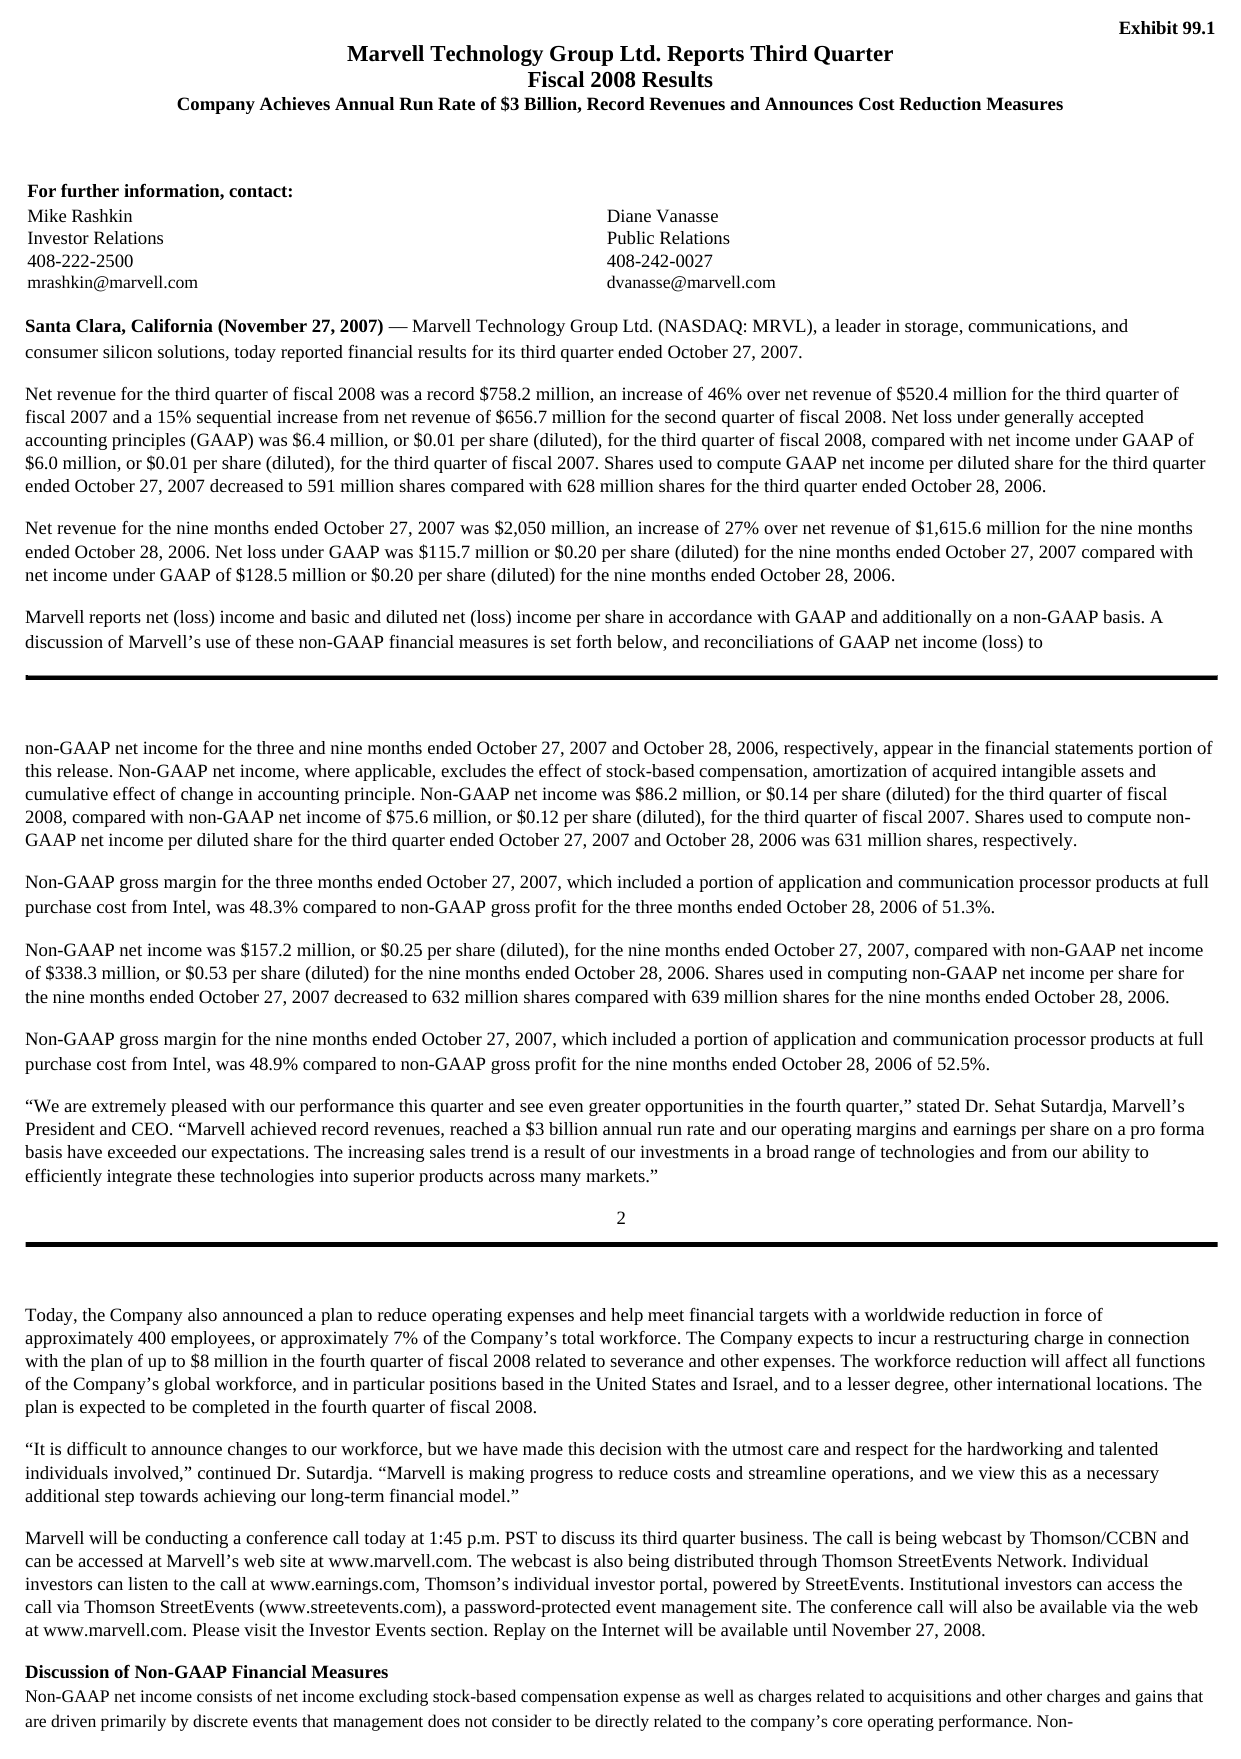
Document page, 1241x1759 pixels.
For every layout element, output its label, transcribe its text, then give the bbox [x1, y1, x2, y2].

text mrashkin@marvell.com [27, 272, 532, 293]
text Mike Rashkin [27, 205, 532, 226]
text Net revenue for the third quarter of fiscal 2008 was a record $758.2 million, an increase of 46% over net revenue of $520.4 million for the third quarter of fiscal 2007 and a 15% sequential increase from net revenue of $656.7 million for the second quarter of fiscal 2008. Net loss under generally accepted accounting principles (GAAP) was $6.4 million, or $0.01 per share (diluted), for the third quarter of fiscal 2008, compared with net income under GAAP of $6.0 million, or $0.01 per share (diluted), for the third quarter of fiscal 2007. Shares used to compute GAAP net income per diluted share for the third quarter ended October 27, 2007 decreased to 591 million shares compared with 628 million shares for the third quarter ended October 28, 2006. [25, 383, 1213, 496]
text Public Relations [607, 227, 1215, 249]
picture [25, 1242, 1218, 1247]
picture [25, 675, 1218, 680]
text Marvell reports net (loss) income and basic and diluted net (loss) income per share in accordance with GAAP and additionally on a non-GAAP basis. A discussion of Marvell’s use of these non-GAAP financial measures is set forth below, and reconciliations of GAAP net income (loss) to [25, 606, 1172, 653]
text Net revenue for the nine months ended October 27, 2007 was $2,050 million, an increase of 27% over net revenue of $1,615.6 million for the nine months ended October 28, 2006. Net loss under GAAP was $115.7 million or $0.20 per share (diluted) for the nine months ended October 27, 2007 compared with net income under GAAP of $128.5 million or $0.20 per share (diluted) for the nine months ended October 28, 2006. [25, 517, 1194, 586]
text Company Achieves Annual Run Rate of $3 Billion, Record Revenues and Announces Cost Reduction Measures [25, 92, 1215, 114]
text For further information, contact: [27, 180, 1215, 202]
text 408-242-0027 [607, 250, 1215, 271]
text Non-GAAP gross margin for the three months ended October 27, 2007, which included a portion of application and communication processor products at full purchase cost from Intel, was 48.3% compared to non-GAAP gross profit for the three months ended October 28, 2006 of 51.3%. [25, 871, 1211, 918]
text dvanasse@marvell.com [607, 272, 1215, 293]
text Santa Clara, California (November 27, 2007) — Marvell Technology Group Ltd. (NASDAQ: MRVL), a leader in storage, communications, and consumer silicon solutions, today reported financial results for its third quarter ended October 27, 2007. [25, 315, 1205, 362]
text Exhibit 99.1 [25, 17, 1215, 38]
text Non-GAAP net income consists of net income excluding stock-based compensation expense as well as charges related to acquisitions and other charges and gains that are driven primarily by discrete events that management does not consider to be directly related to the company’s core operating performance. Non- [25, 1686, 1213, 1731]
text Non-GAAP net income was $157.2 million, or $0.25 per share (diluted), for the nine months ended October 27, 2007, compared with non-GAAP net income of $338.3 million, or $0.53 per share (diluted) for the nine months ended October 28, 2006. Shares used in computing non-GAAP net income per share for the nine months ended October 27, 2007 decreased to 632 million shares compared with 639 million shares for the nine months ended October 28, 2006. [25, 938, 1207, 1007]
text Discussion of Non-GAAP Financial Measures [25, 1661, 1215, 1683]
text 2 [25, 1207, 1217, 1228]
text non-GAAP net income for the three and nine months ended October 27, 2007 and October 28, 2006, respectively, appear in the financial statements portion of this release. Non-GAAP net income, where applicable, excludes the effect of stock-based compensation, amortization of acquired intangible assets and cumulative effect of change in accounting principle. Non-GAAP net income was $86.2 million, or $0.14 per share (diluted) for the third quarter of fiscal 2008, compared with non-GAAP net income of $75.6 million, or $0.12 per share (diluted), for the third quarter of fiscal 2007. Shares used to compute non-GAAP net income per diluted share for the third quarter ended October 27, 2007 and October 28, 2006 was 631 million shares, respectively. [25, 737, 1215, 851]
text “It is difficult to announce changes to our workforce, but we have made this decision with the utmost care and respect for the hardworking and talented individuals involved,” continued Dr. Sutardja. “Marvell is making progress to reduce costs and streamline operations, and we view this as a necessary additional step towards achieving our long-term financial model.” [25, 1438, 1161, 1507]
text 408-222-2500 [27, 250, 532, 271]
text “We are extremely pleased with our performance this quarter and see even greater opportunities in the fourth quarter,” stated Dr. Sehat Sutardja, Marvell’s President and CEO. “Marvell achieved record revenues, reached a $3 billion annual run rate and our operating margins and earnings per share on a pro forma basis have exceeded our expectations. The increasing sales trend is a result of our investments in a broad range of technologies and from our ability to efficiently integrate these technologies into superior products across many markets.” [25, 1095, 1213, 1186]
text Non-GAAP gross margin for the nine months ended October 27, 2007, which included a portion of application and communication processor products at full purchase cost from Intel, was 48.9% compared to non-GAAP gross profit for the nine months ended October 28, 2006 of 52.5%. [25, 1028, 1207, 1074]
text Marvell will be conducting a conference call today at 1:45 p.m. PST to discuss its third quarter business. The call is being webcast by Thomson/CCBN and can be accessed at Marvell’s web site at www.marvell.com. The webcast is also being distributed through Thomson StreetEvents Network. Individual investors can listen to the call at www.earnings.com, Thomson’s individual investor portal, powered by StreetEvents. Institutional investors can access the call via Thomson StreetEvents (www.streetevents.com), a password-protected event management site. The conference call will also be available via the web at www.marvell.com. Please visit the Investor Events section. Replay on the Internet will be available until November 27, 2008. [25, 1527, 1205, 1641]
text Investor Relations [27, 227, 532, 249]
text Diane Vanasse [607, 205, 1215, 226]
text Fiscal 2008 Results [25, 67, 1215, 92]
text Today, the Company also announced a plan to reduce operating expenses and help meet financial targets with a worldwide reduction in force of approximately 400 employees, or approximately 7% of the Company’s total workforce. The Company expects to incur a restructuring charge in connection with the plan of up to $8 million in the fourth quarter of fiscal 2008 related to severance and other expenses. The workforce reduction will affect all functions of the Company’s global workforce, and in particular positions based in the United States and Israel, and to a lesser degree, other international locations. The plan is expected to be completed in the fourth quarter of fiscal 2008. [25, 1304, 1209, 1417]
text Marvell Technology Group Ltd. Reports Third Quarter [25, 40, 1215, 67]
